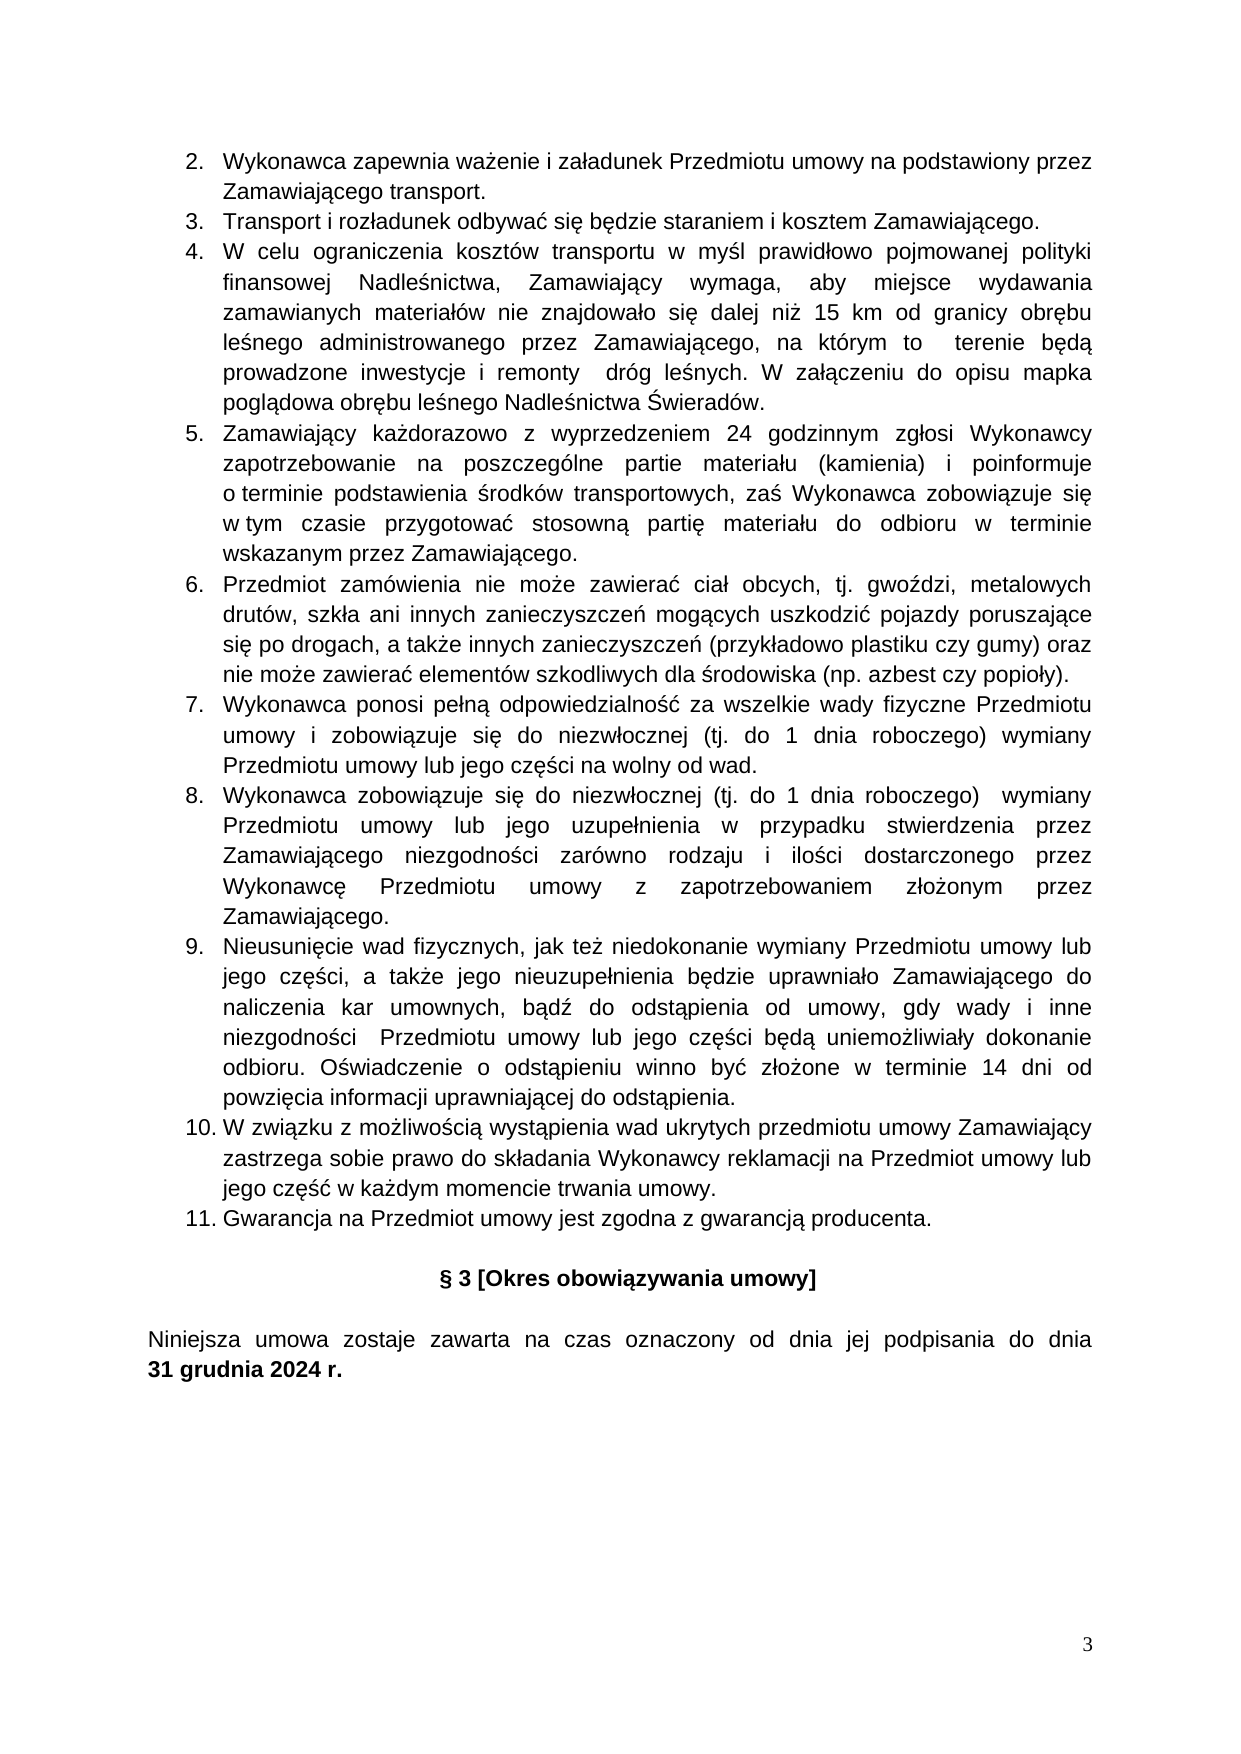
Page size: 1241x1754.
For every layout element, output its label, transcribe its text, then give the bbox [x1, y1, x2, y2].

text § 3 [Okres obowiązywania umowy] [162, 1265, 1093, 1292]
list Wykonawca ponosi pełną odpowiedzialność za wszelkie wady fizyczne Przedmiotu umowy i zobowiązuje się do niezwłocznej (tj. do 1 dnia roboczego) wymiany Przedmiotu umowy lub jego części na wolny od wad. [185, 691, 1093, 778]
list Wykonawca zobowiązuje się do niezwłocznej (tj. do 1 dnia roboczego) wymiany Przedmiotu umowy lub jego uzupełnienia w przypadku stwierdzenia przez Zamawiającego niezgodności zarówno rodzaju i ilości dostarczonego przez Wykonawcę Przedmiotu umowy z zapotrzebowaniem złożonym przez Zamawiającego. [185, 782, 1093, 929]
list Gwarancja na Przedmiot umowy jest zgodna z gwarancją producenta. [185, 1205, 1093, 1231]
list Wykonawca zapewnia ważenie i załadunek Przedmiotu umowy na podstawiony przez Zamawiającego transport. [185, 148, 1093, 204]
list W związku z możliwością wystąpienia wad ukrytych przedmiotu umowy Zamawiający zastrzega sobie prawo do składania Wykonawcy reklamacji na Przedmiot umowy lub jego część w każdym momencie trwania umowy. [185, 1114, 1093, 1201]
text Niniejsza umowa zostaje zawarta na czas oznaczony od dnia jej podpisania do dnia 31 grudnia 2024 r. [148, 1326, 1093, 1382]
list Zamawiający każdorazowo z wyprzedzeniem 24 godzinnym zgłosi Wykonawcy zapotrzebowanie na poszczególne partie materiału (kamienia) i poinformuje o terminie podstawienia środków transportowych, zaś Wykonawca zobowiązuje się w tym czasie przygotować stosowną partię materiału do odbioru w terminie wskazanym przez Zamawiającego. [185, 419, 1093, 567]
list W celu ograniczenia kosztów transportu w myśl prawidłowo pojmowanej polityki finansowej Nadleśnictwa, Zamawiający wymaga, aby miejsce wydawania zamawianych materiałów nie znajdowało się dalej niż 15 km od granicy obrębu leśnego administrowanego przez Zamawiającego, na którym to terenie będą prowadzone inwestycje i remonty dróg leśnych. W załączeniu do opisu mapka poglądowa obrębu leśnego Nadleśnictwa Świeradów. [185, 238, 1093, 416]
list Przedmiot zamówienia nie może zawierać ciał obcych, tj. gwoździ, metalowych drutów, szkła ani innych zanieczyszczeń mogących uszkodzić pojazdy poruszające się po drogach, a także innych zanieczyszczeń (przykładowo plastiku czy gumy) oraz nie może zawierać elementów szkodliwych dla środowiska (np. azbest czy popioły). [185, 571, 1093, 687]
list Nieusunięcie wad fizycznych, jak też niedokonanie wymiany Przedmiotu umowy lub jego części, a także jego nieuzupełnienia będzie uprawniało Zamawiającego do naliczenia kar umownych, bądź do odstąpienia od umowy, gdy wady i inne niezgodności Przedmiotu umowy lub jego części będą uniemożliwiały dokonanie odbioru. Oświadczenie o odstąpieniu winno być złożone w terminie 14 dni od powzięcia informacji uprawniającej do odstąpienia. [185, 933, 1093, 1110]
list Transport i rozładunek odbywać się będzie staraniem i kosztem Zamawiającego. [185, 208, 1093, 234]
